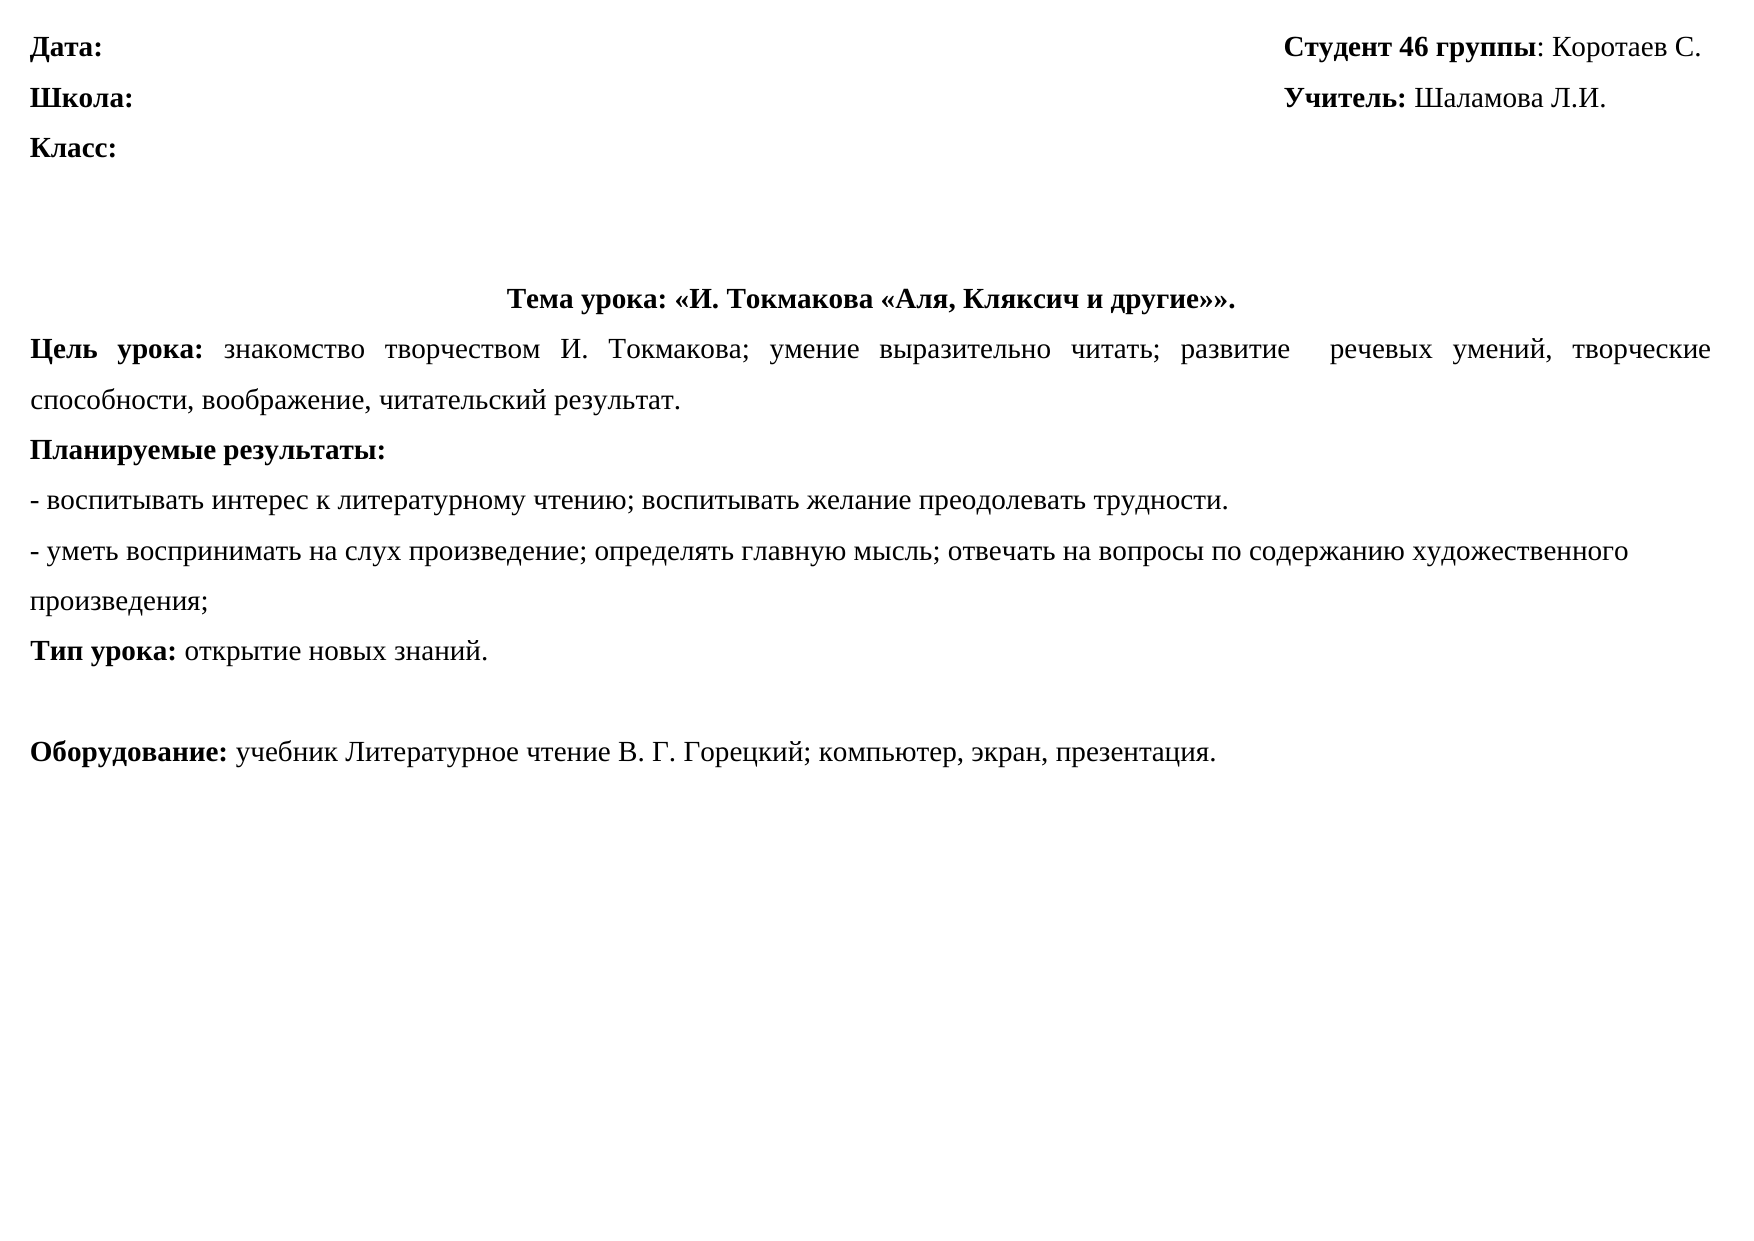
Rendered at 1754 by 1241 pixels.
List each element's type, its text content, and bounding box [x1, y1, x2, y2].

text Школа: Учитель: Шаламова Л.И. [29, 80, 1713, 113]
text Класс: [29, 130, 1713, 164]
text Планируемые результаты: [29, 432, 1713, 466]
text Тема урока: «И. Токмакова «Аля, Кляксич и другие»». [29, 281, 1713, 315]
text - воспитывать интерес к литературному чтению; воспитывать желание преодолевать трудности. [29, 482, 1713, 516]
text Дата: Студент 46 группы: Коротаев С. [29, 29, 1713, 63]
text - уметь воспринимать на слух произведение; определять главную мысль; отвечать на вопросы по содержанию художественного произведения; [29, 533, 1713, 617]
text Тип урока: открытие новых знаний. [30, 633, 1712, 667]
text Оборудование: учебник Литературное чтение В. Г. Горецкий; компьютер, экран, презентация. [29, 734, 1754, 767]
text Цель урока: знакомство творчеством И. Токмакова; умение выразительно читать; развитие речевых умений, творческие способности, воображение, читательский результат. [30, 331, 1712, 415]
